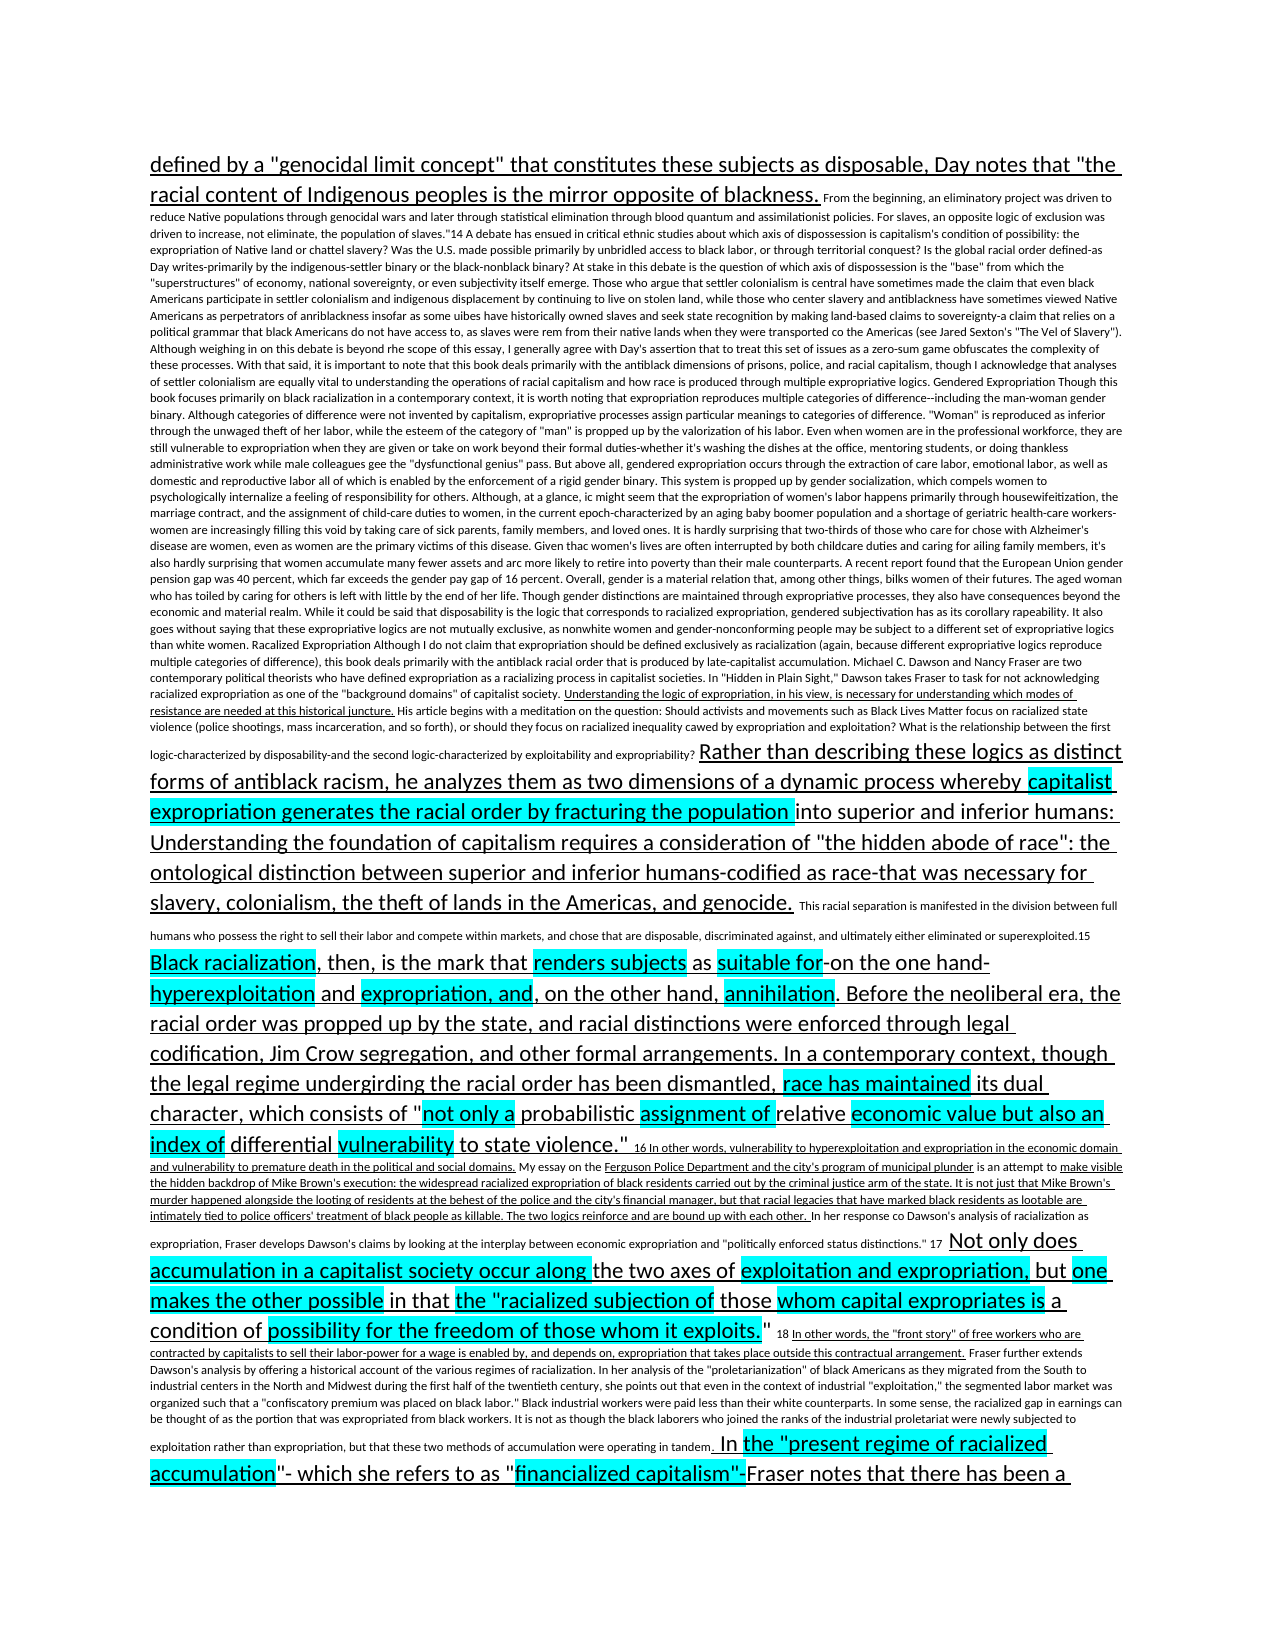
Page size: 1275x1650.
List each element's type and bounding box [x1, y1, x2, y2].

text [150, 150, 1125, 1487]
